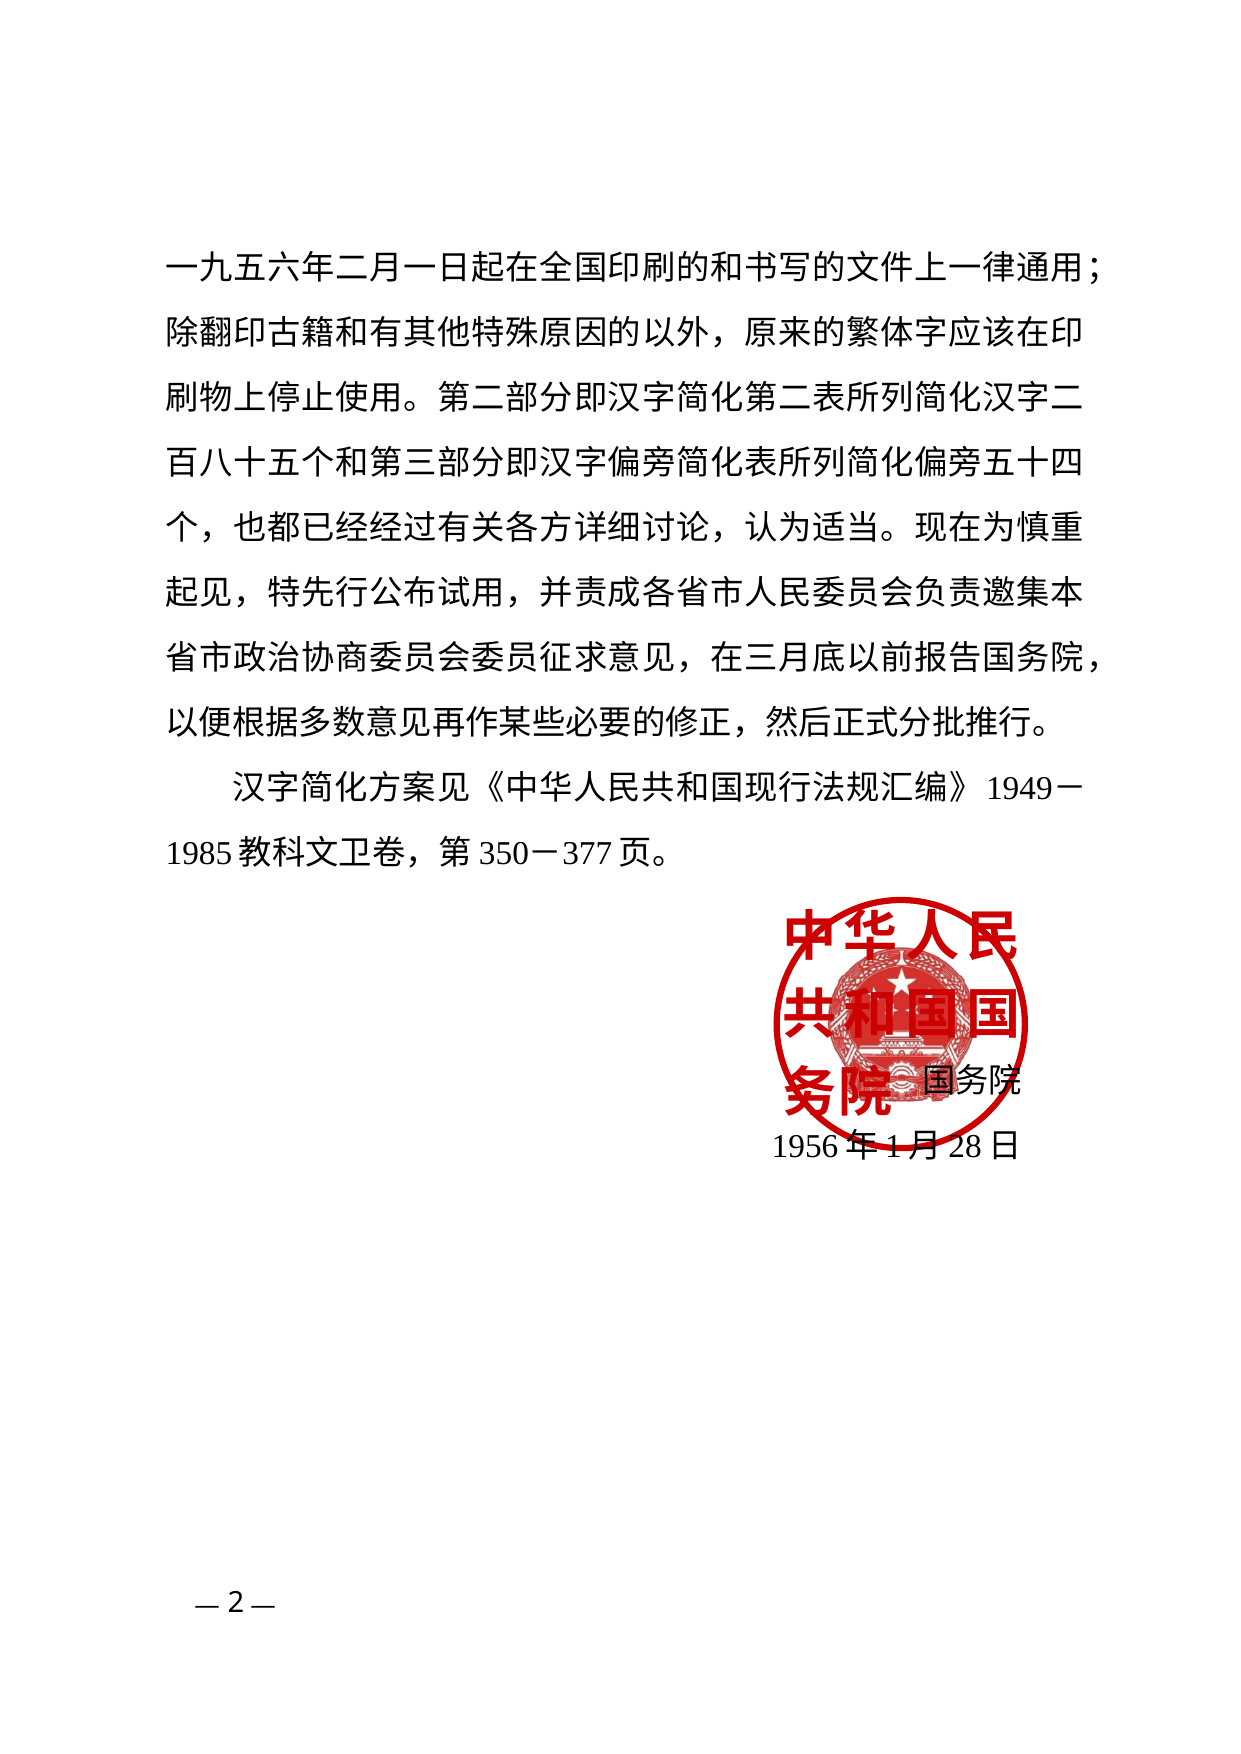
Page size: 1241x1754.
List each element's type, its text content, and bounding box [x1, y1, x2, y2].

text 汉字简化方案见《中华人民共和国现行法规汇编》1949－1985教科文卫卷，第350－377页。 [165, 753, 1087, 883]
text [165, 233, 1087, 753]
text 1956年1月28日 [165, 1110, 1021, 1175]
picture [826, 946, 976, 1045]
text 国务院 [165, 1045, 1022, 1110]
